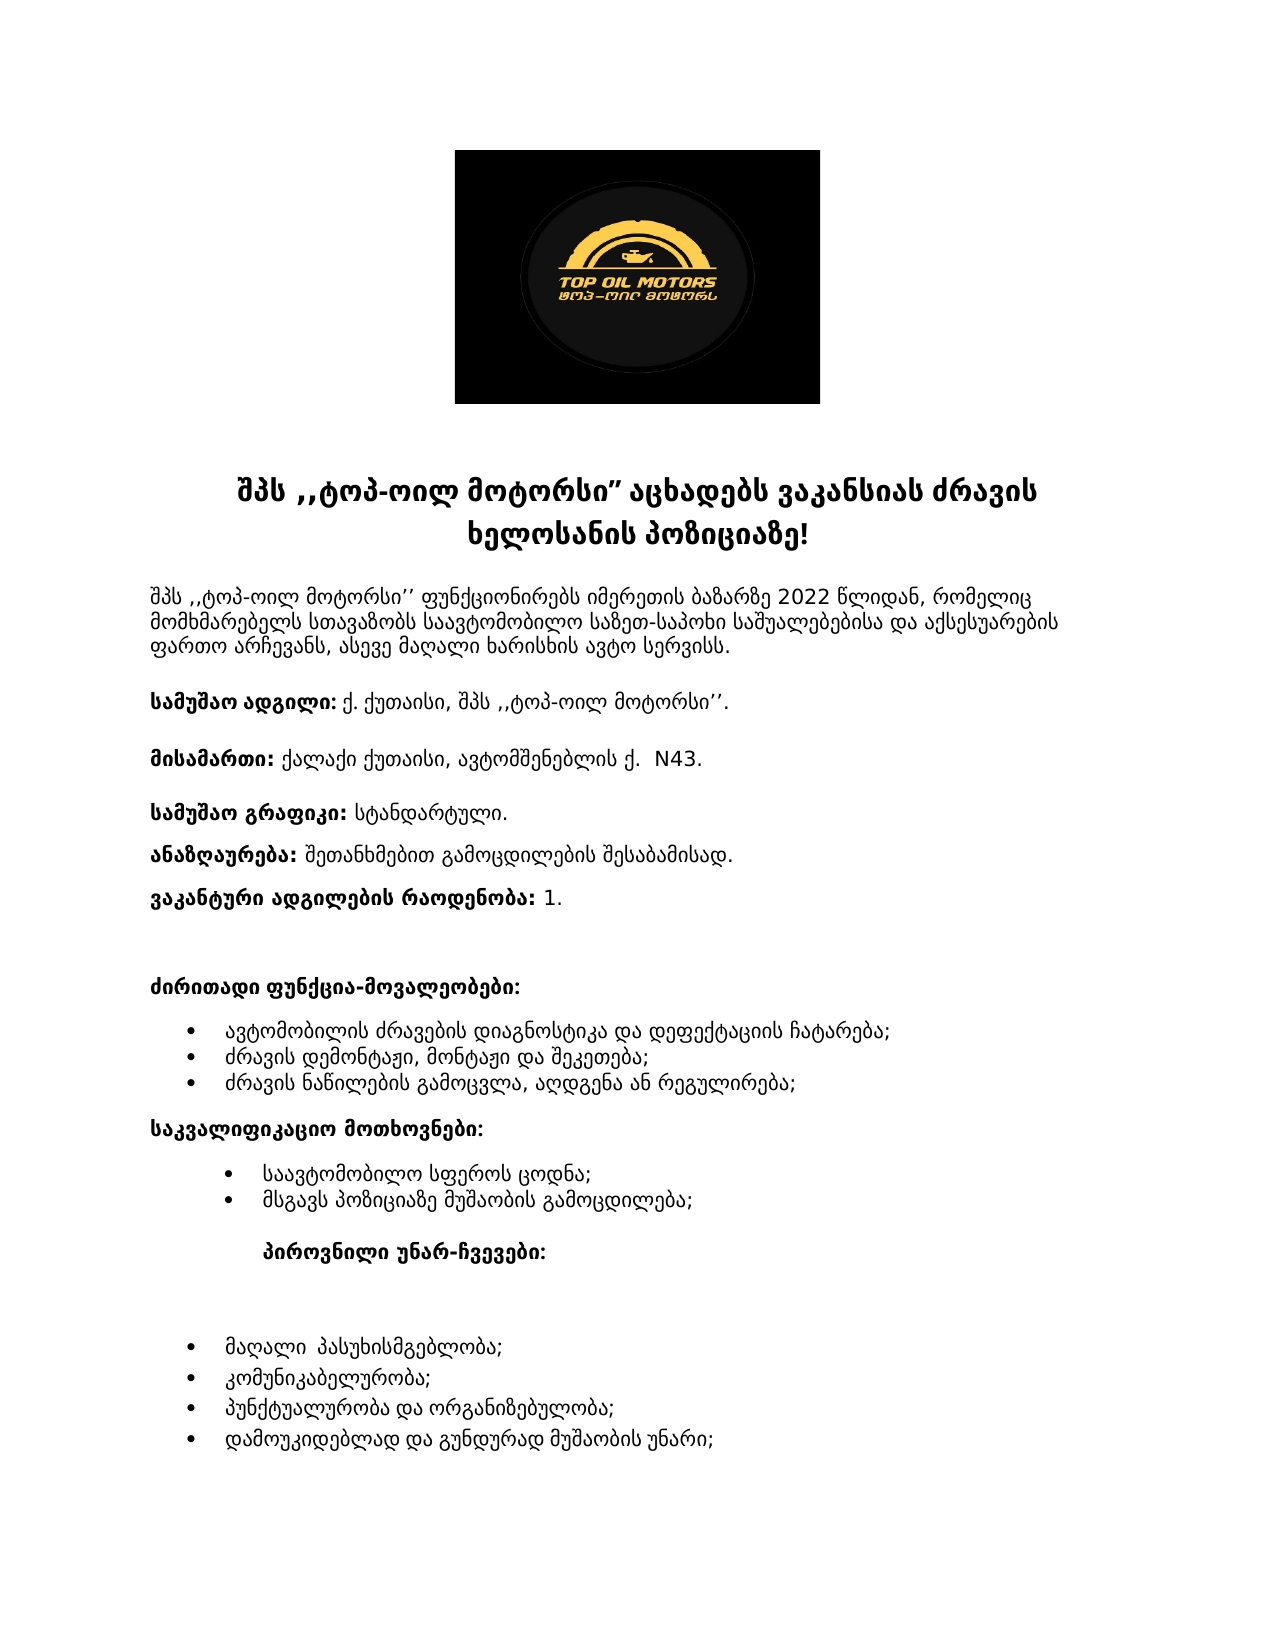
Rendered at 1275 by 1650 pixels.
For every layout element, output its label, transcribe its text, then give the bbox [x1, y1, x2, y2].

list მსგავს პოზიციაზე მუშაობის გამოცდილება; პიროვნილი უნარ-ჩვევები: [225, 1188, 1125, 1266]
list ავტომობილის ძრავების დიაგნოსტიკა და დეფექტაციის ჩატარება; [187, 1019, 1125, 1043]
text საკვალიფიკაციო მოთხოვნები: [150, 1114, 1125, 1143]
list მაღალი პასუხისმგებლობა; [187, 1332, 1125, 1360]
text შპს ,,ტოპ-ოილ მოტორსი’’ ფუნქციონირებს იმერეთის ბაზარზე 2022 წლიდან, რომელიც მომხმარებელს სთავაზობს საავტომობილო საზეთ-საპოხი საშუალებებისა და აქსესუარების ფართო არჩევანს, ასევე მაღალი ხარისხის ავტო სერვისს. [150, 585, 1125, 658]
text ვაკანტური ადგილების რაოდენობა: 1. [150, 886, 1125, 911]
text ძირითადი ფუნქცია-მოვალეობები: [150, 972, 1125, 1000]
list ძრავის დემონტაჟი, მონტაჟი და შეკეთება; [187, 1045, 1125, 1069]
list დამოუკიდებლად და გუნდურად მუშაობის უნარი; [187, 1424, 1125, 1452]
text სამუშაო გრაფიკი: სტანდარტული. [150, 801, 1125, 825]
text სამუშაო ადგილი: ქ. ქუთაისი, შპს ,,ტოპ-ოილ მოტორსი’’. [150, 687, 1125, 716]
text მისამართი: ქალაქი ქუთაისი, ავტომშენებლის ქ. N43. [150, 747, 1125, 771]
text ანაზღაურება: შეთანხმებით გამოცდილების შესაბამისად. [150, 843, 1125, 868]
list ძრავის ნაწილების გამოცვლა, აღდგენა ან რეგულირება; [187, 1071, 1125, 1096]
picture [454, 150, 821, 404]
list საავტომობილო სფეროს ცოდნა; [225, 1162, 1125, 1186]
text შპს ,,ტოპ-ოილ მოტორსი’’ აცხადებს ვაკანსიას ძრავის ხელოსანის პოზიციაზე! [150, 471, 1125, 553]
list კომუნიკაბელურობა; [187, 1363, 1125, 1391]
list პუნქტუალურობა და ორგანიზებულობა; [187, 1393, 1125, 1422]
